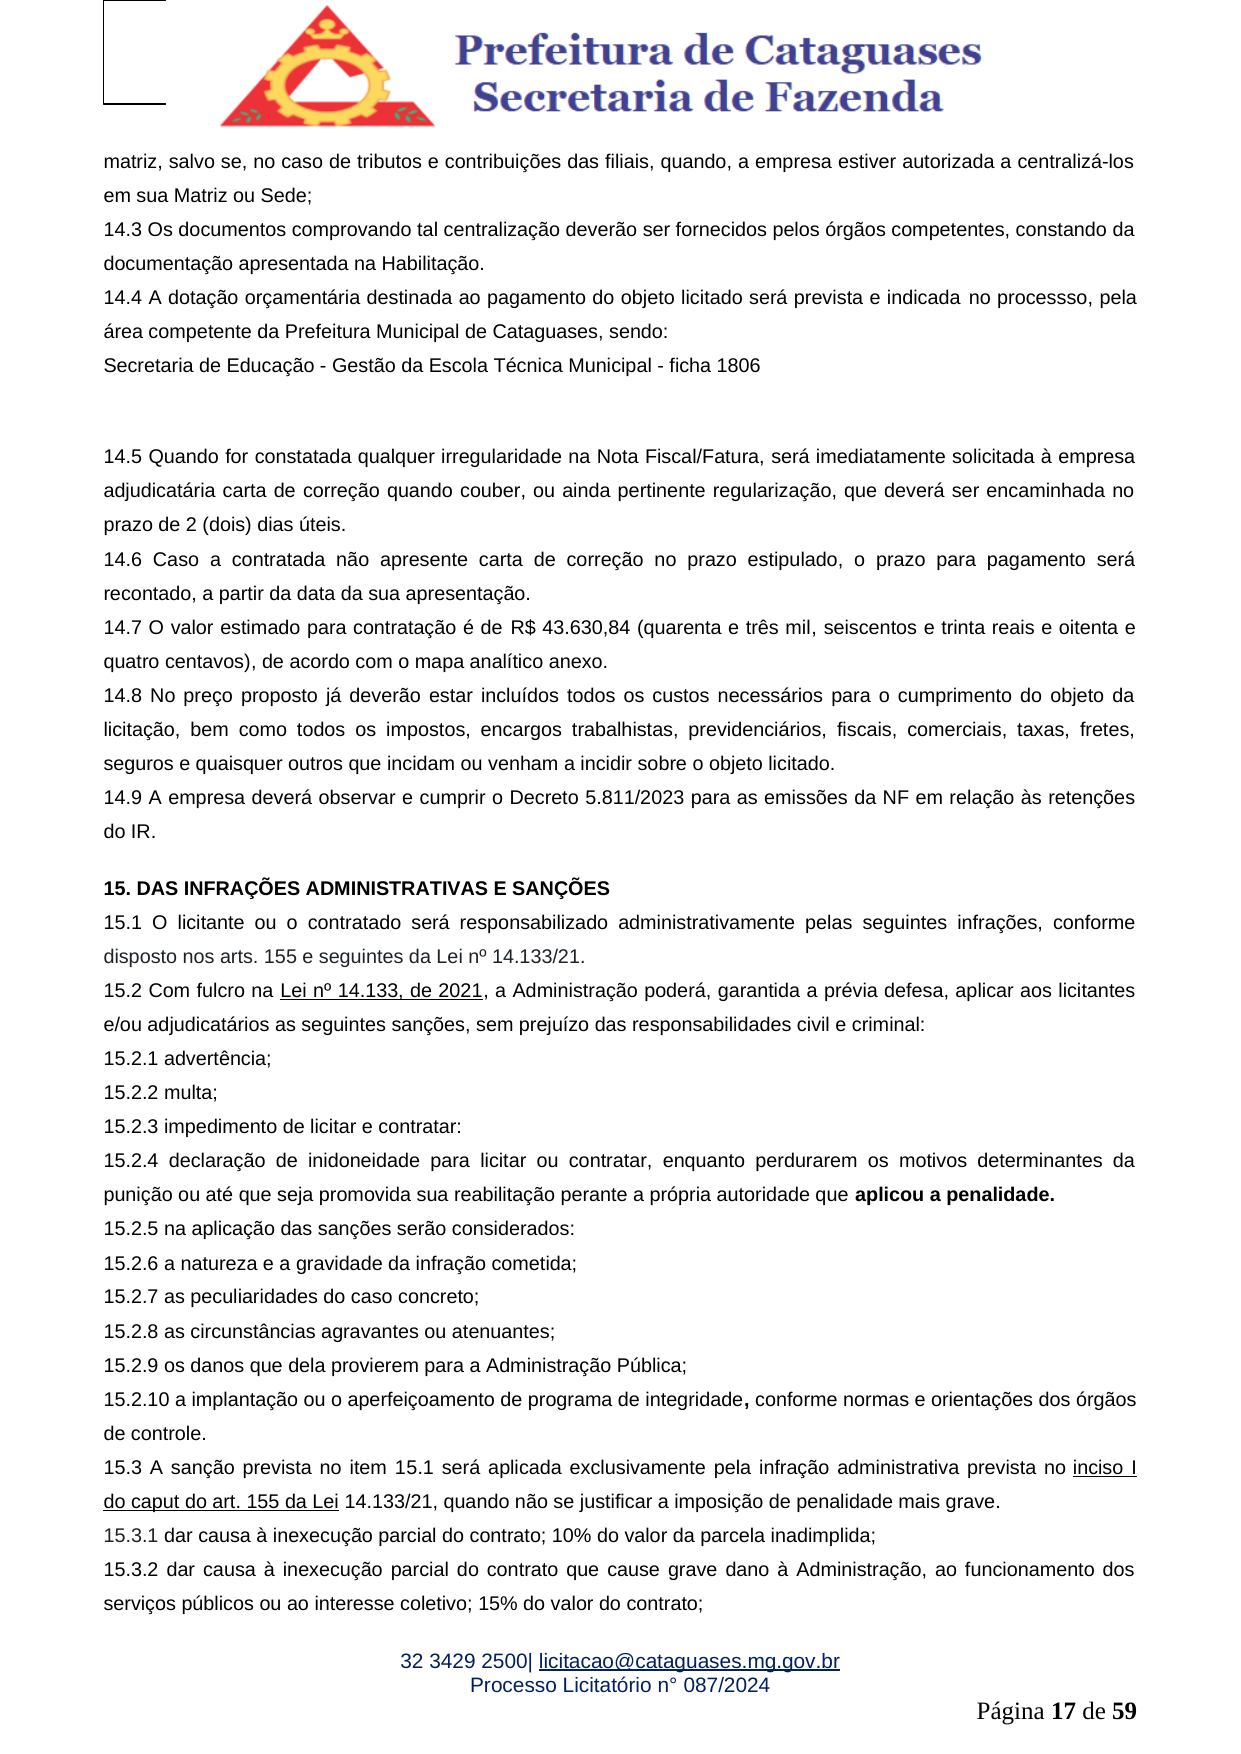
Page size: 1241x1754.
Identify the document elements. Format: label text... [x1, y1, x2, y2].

text 15.2.1 advertência; [103, 1047, 1137, 1070]
text 14.8 No preço proposto já deverão estar incluídos todos os custos necessários para o cumprimento do objeto da licitação, bem como todos os impostos, encargos trabalhistas, previdenciários, fiscais, comerciais, taxas, fretes, seguros e quaisquer outros que incidam ou venham a incidir sobre o objeto licitado. [103, 684, 1137, 774]
text 15.2.7 as peculiaridades do caso concreto; [103, 1285, 1137, 1308]
text 15.2.9 os danos que dela provierem para a Administração Pública; [103, 1353, 1137, 1376]
text 15.3 A sanção prevista no item 15.1 será aplicada exclusivamente pela infração administrativa prevista no inciso I do caput do art. 155 da Lei 14.133/21, quando não se justificar a imposição de penalidade mais grave. [103, 1456, 1137, 1512]
list 15. DAS INFRAÇÕES ADMINISTRATIVAS E SANÇÕES [103, 877, 1137, 899]
picture [165, 0, 1075, 148]
text 15.2.8 as circunstâncias agravantes ou atenuantes; [103, 1319, 1137, 1342]
text 15.2.5 na aplicação das sanções serão considerados: [103, 1217, 1137, 1240]
list 14.5 Quando for constatada qualquer irregularidade na Nota Fiscal/Fatura, será imediatamente solicitada à empresa adjudicatária carta de correção quando couber, ou ainda pertinente regularização, que deverá ser encaminhada no prazo de 2 (dois) dias úteis. [103, 445, 1137, 536]
text 15.3.1 dar causa à inexecução parcial do contrato; 10% do valor da parcela inadimplida; [164, 1524, 1137, 1547]
text 14.9 A empresa deverá observar e cumprir o Decreto 5.811/2023 para as emissões da NF em relação às retenções do IR. [103, 786, 1137, 843]
text 15.2.3 impedimento de licitar e contratar: [103, 1115, 1137, 1138]
text 14.3 Os documentos comprovando tal centralização deverão ser fornecidos pelos órgãos competentes, constando da documentação apresentada na Habilitação. [103, 218, 1137, 275]
text 15.2.6 a natureza e a gravidade da infração cometida; [103, 1251, 1137, 1274]
text 14.4 A dotação orçamentária destinada ao pagamento do objeto licitado será prevista e indicada no processso, pela área competente da Prefeitura Municipal de Cataguases, sendo: [103, 286, 1137, 343]
text 15.2 Com fulcro na Lei nº 14.133, de 2021, a Administração poderá, garantida a prévia defesa, aplicar aos licitantes e/ou adjudicatários as seguintes sanções, sem prejuízo das responsabilidades civil e criminal: [103, 979, 1137, 1036]
text 15.2.2 multa; [103, 1081, 1137, 1104]
list 15.2.10 a implantação ou o aperfeiçoamento de programa de integridade, conforme normas e orientações dos órgãos de controle. [103, 1388, 1137, 1444]
text 15.1 O licitante ou o contratado será responsabilizado administrativamente pelas seguintes infrações, conforme disposto nos arts. 155 e seguintes da Lei nº 14.133/21. [103, 911, 1137, 967]
list 14.7 O valor estimado para contratação é de R$ 43.630,84 (quarenta e três mil, seiscentos e trinta reais e oitenta e quatro centavos), de acordo com o mapa analítico anexo. [103, 616, 1137, 672]
text 15.2.4 declaração de inidoneidade para licitar ou contratar, enquanto perdurarem os motivos determinantes da punição ou até que seja promovida sua reabilitação perante a própria autoridade que aplicou a penalidade. [103, 1149, 1137, 1206]
text Secretaria de Educação - Gestão da Escola Técnica Municipal - ficha 1806 [103, 354, 1137, 377]
text 15.3.2 dar causa à inexecução parcial do contrato que cause grave dano à Administração, ao funcionamento dos serviços públicos ou ao interesse coletivo; 15% do valor do contrato; [103, 1558, 1137, 1615]
list 14.6 Caso a contratada não apresente carta de correção no prazo estipulado, o prazo para pagamento será recontado, a partir da data da sua apresentação. [103, 547, 1137, 604]
